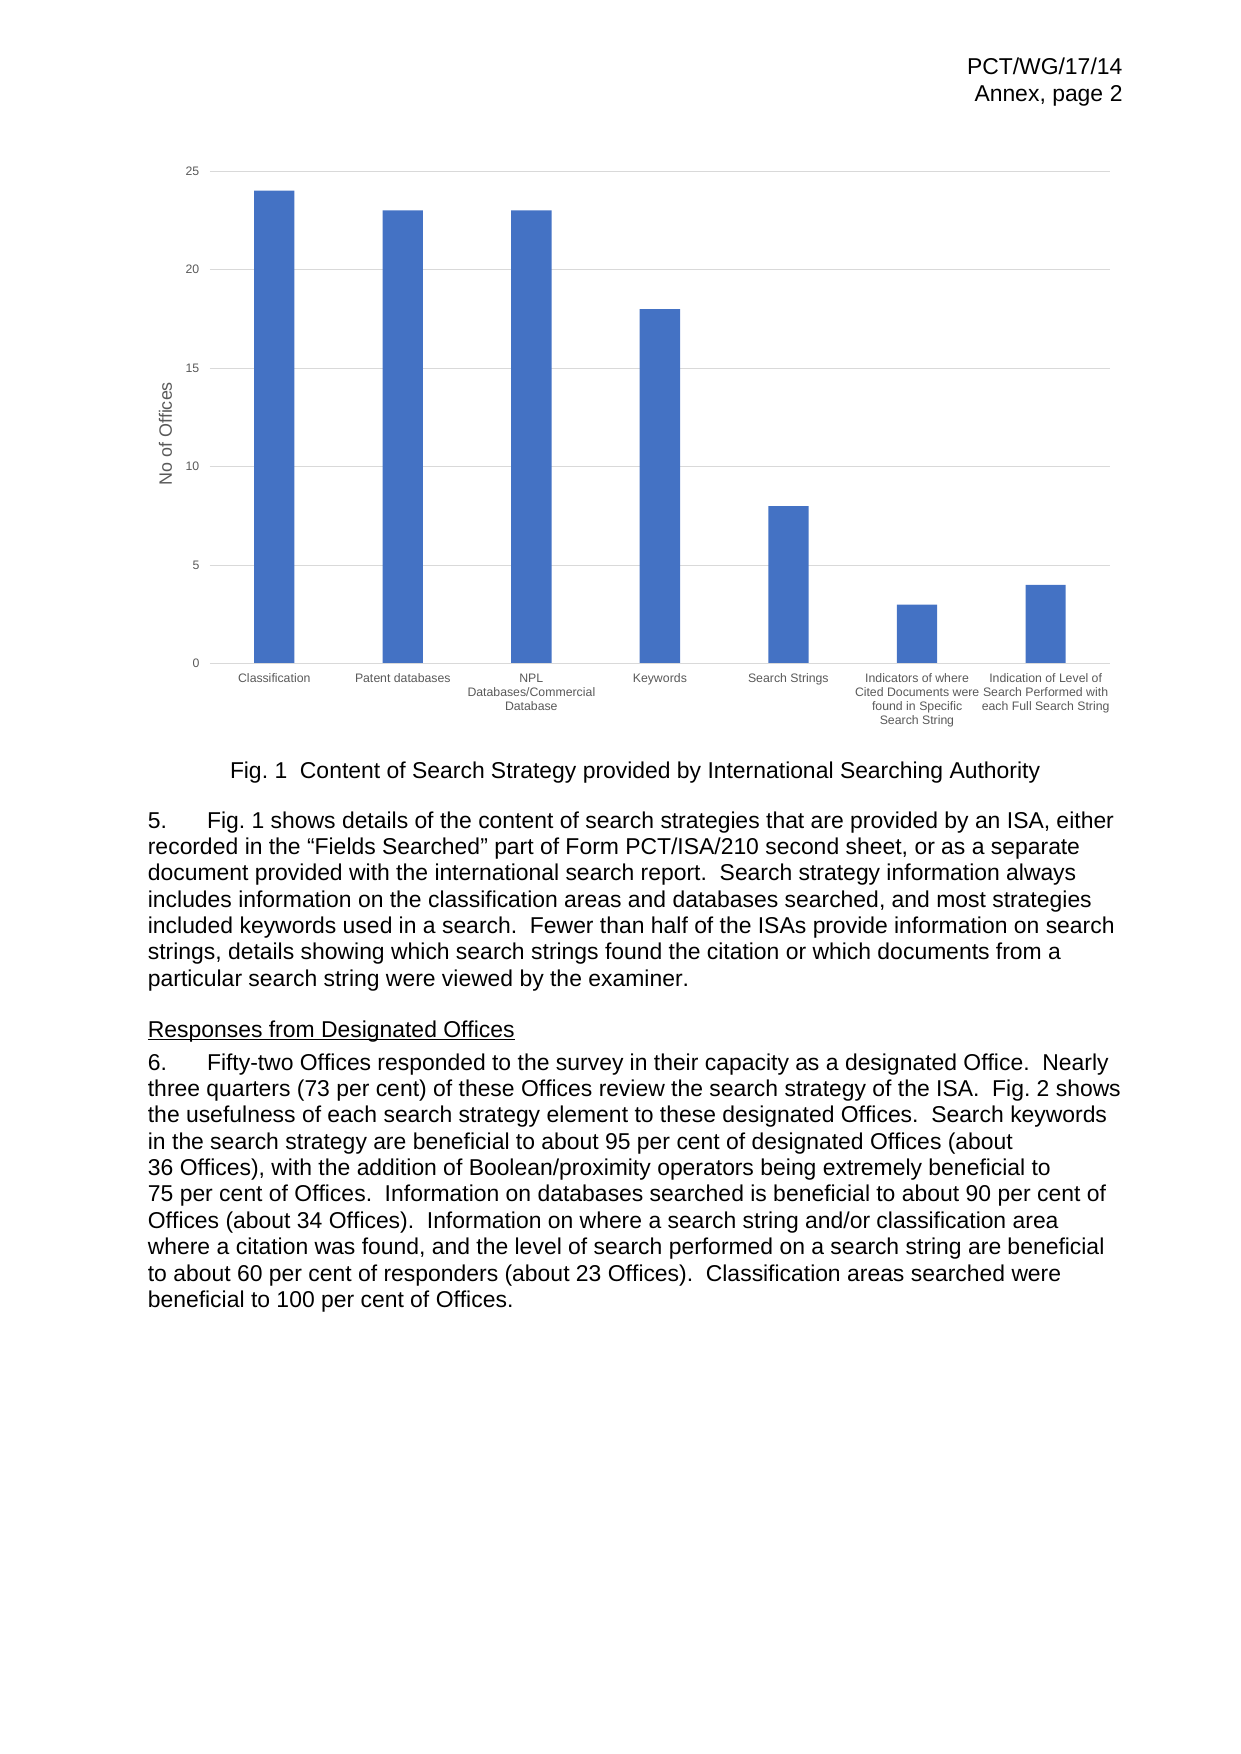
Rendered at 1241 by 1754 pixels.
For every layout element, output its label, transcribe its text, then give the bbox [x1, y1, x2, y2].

text Fifty-two Offices responded to the survey in their capacity as a designated Office. Nearly three quarters (73 per cent) of these Offices review the search strategy of the ISA. Fig. 2 shows the usefulness of each search strategy element to these designated Offices. Search keywords in the search strategy are beneficial to about 95 per cent of designated Offices (about 36 Offices), with the addition of Boolean/proximity operators being extremely beneficial to 75 per cent of Offices. Information on databases searched is beneficial to about 90 per cent of Offices (about 34 Offices). Information on where a search string and/or classification area where a citation was found, and the level of search performed on a search string are beneficial to about 60 per cent of responders (about 23 Offices). Classification areas searched were beneficial to 100 per cent of Offices. [148, 1049, 1122, 1312]
text Fig. 1 shows details of the content of search strategies that are provided by an ISA, either recorded in the “Fields Searched” part of Form PCT/ISA/210 second sheet, or as a separate document provided with the international search report. Search strategy information always includes information on the classification areas and databases searched, and most strategies included keywords used in a search. Fewer than half of the ISAs provide information on search strings, details showing which search strings found the citation or which documents from a particular search string were viewed by the examiner. [148, 807, 1122, 991]
subtitle Responses from Designated Offices [148, 1016, 1122, 1042]
list Fig. 1 Content of Search Strategy provided by International Searching Authority [148, 757, 1122, 784]
